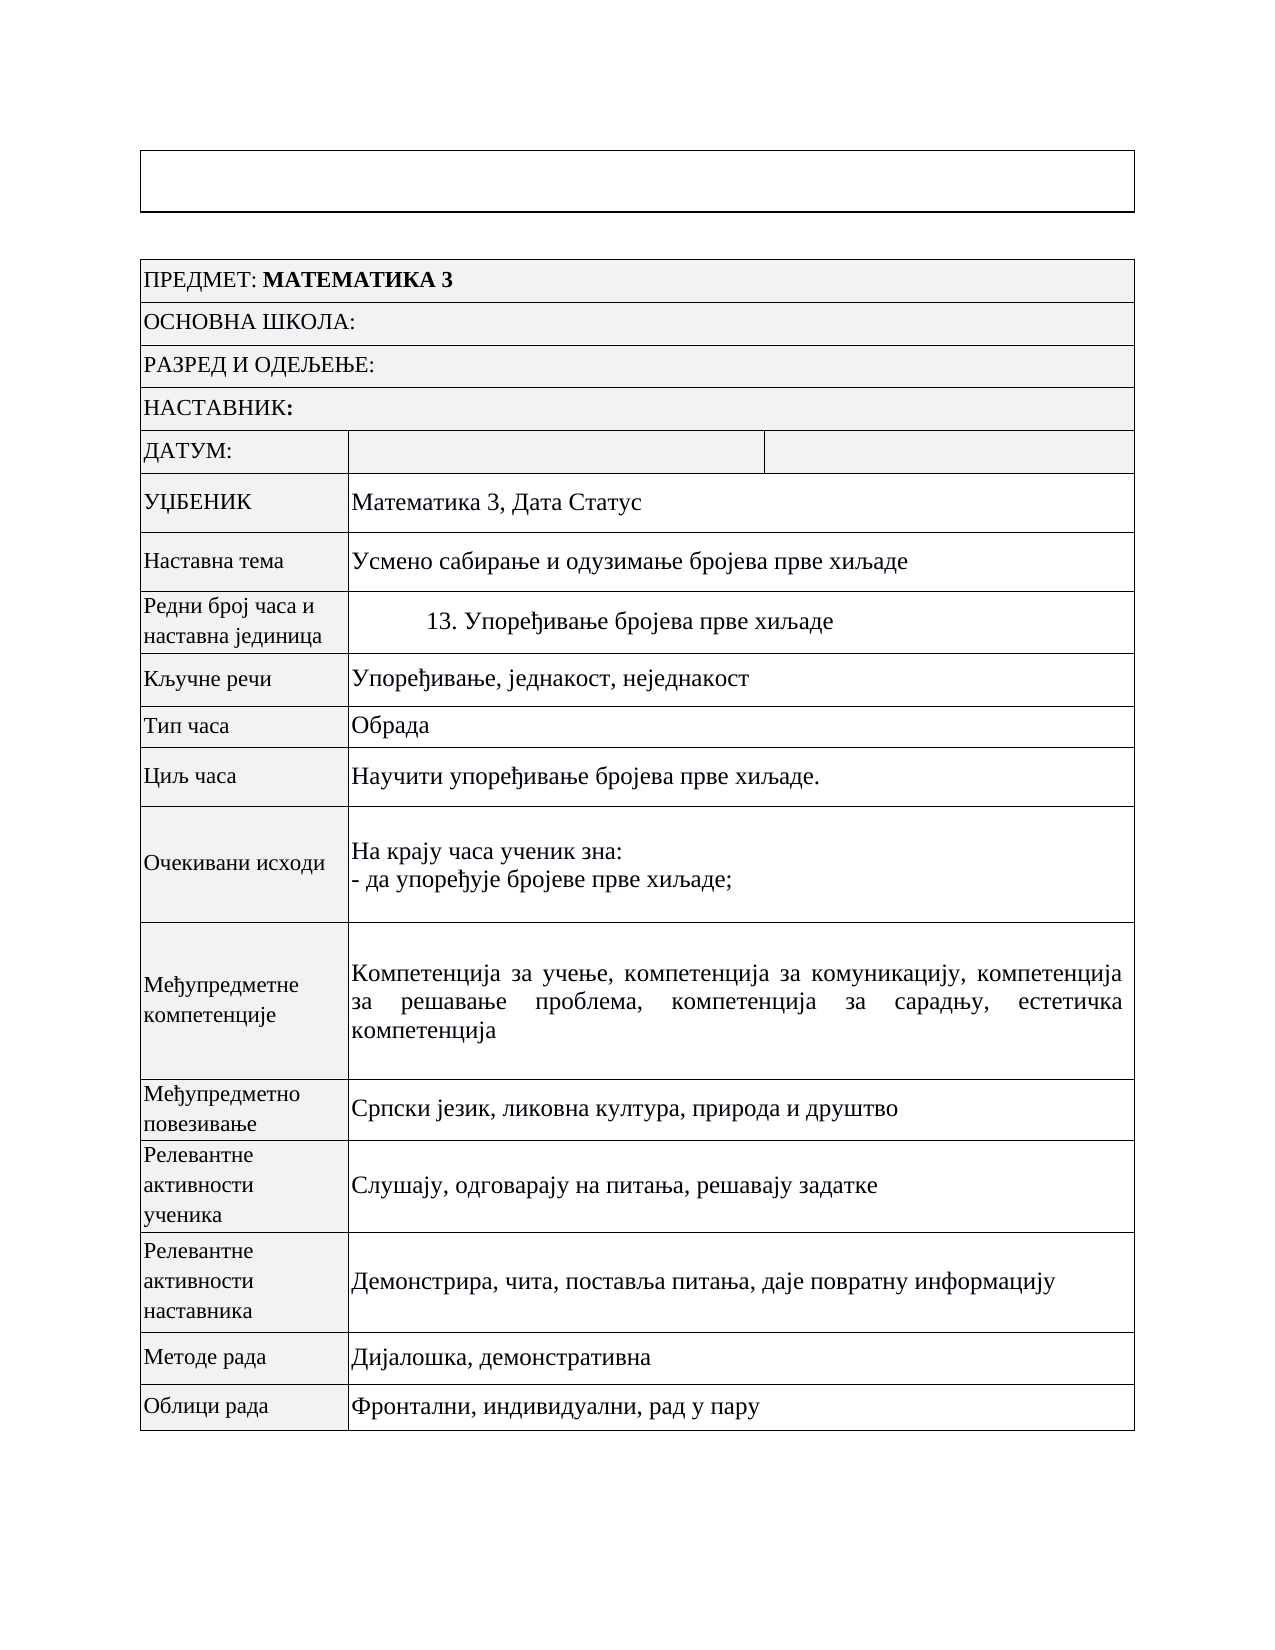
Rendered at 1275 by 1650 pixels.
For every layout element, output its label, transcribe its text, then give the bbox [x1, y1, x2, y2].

table_cell РАЗРЕД И ОДЕЉЕЊЕ: [141, 346, 1134, 387]
table_cell Демонстрира, чита, поставља питања, даје повратну информацију [349, 1233, 1134, 1332]
table_cell НАСТАВНИК: [141, 388, 1134, 430]
table_cell Дијалошка, демонстративна [349, 1333, 1134, 1384]
table_cell Слушају, одговарају на питања, решавају задатке [349, 1141, 1134, 1232]
table_cell ОСНОВНА ШКОЛА: [141, 303, 1134, 344]
table_cell Циљ часа [141, 748, 348, 806]
table_cell [349, 431, 764, 473]
table_cell Фронтални, индивидуални, рад у пару [349, 1385, 1134, 1430]
table_cell Релевантне активности наставника [141, 1233, 348, 1332]
table_cell [765, 431, 1134, 473]
table_cell 13. Упоређивање бројева прве хиљаде [349, 592, 1134, 652]
table_cell УЏБЕНИК [141, 474, 348, 532]
table_cell Наставна тема [141, 533, 348, 591]
table_cell Облици рада [141, 1385, 348, 1430]
table_cell [141, 151, 1134, 211]
table_cell Методе рада [141, 1333, 348, 1384]
table_cell ДАТУМ: [141, 431, 348, 473]
table_cell Mатематика 3, Дата Статус [349, 474, 1134, 532]
table_cell Усмено сабирање и одузимање бројева прве хиљаде [349, 533, 1134, 591]
table_cell Обрада [349, 707, 1134, 747]
table_cell Научити упоређивање бројева прве хиљаде. [349, 748, 1134, 806]
table_cell Упоређивање, једнакост, неједнакост [349, 654, 1134, 706]
table_cell Српски језик, ликовна култура, природа и друштво [349, 1080, 1134, 1140]
table_cell На крају часа ученик зна: - да упоређује бројеве прве хиљаде; [349, 807, 1134, 922]
table_cell Компетенција за учење, компетенција за комуникацију, компетенција за решавање проблема, компетенција за сарадњу, естетичка компетенција [349, 923, 1134, 1078]
table_cell Међупредметне компетенције [141, 923, 348, 1078]
table_cell Тип часа [141, 707, 348, 747]
table_cell Међупредметно повезивање [141, 1080, 348, 1140]
table_cell Кључне речи [141, 654, 348, 706]
table_header ПРЕДМЕТ: МАТЕМАТИКА 3 [141, 260, 1134, 302]
table_cell Очекивани исходи [141, 807, 348, 922]
table_cell Релевантне активности ученика [141, 1141, 348, 1232]
table_cell Редни број часа и наставна јединица [141, 592, 348, 652]
